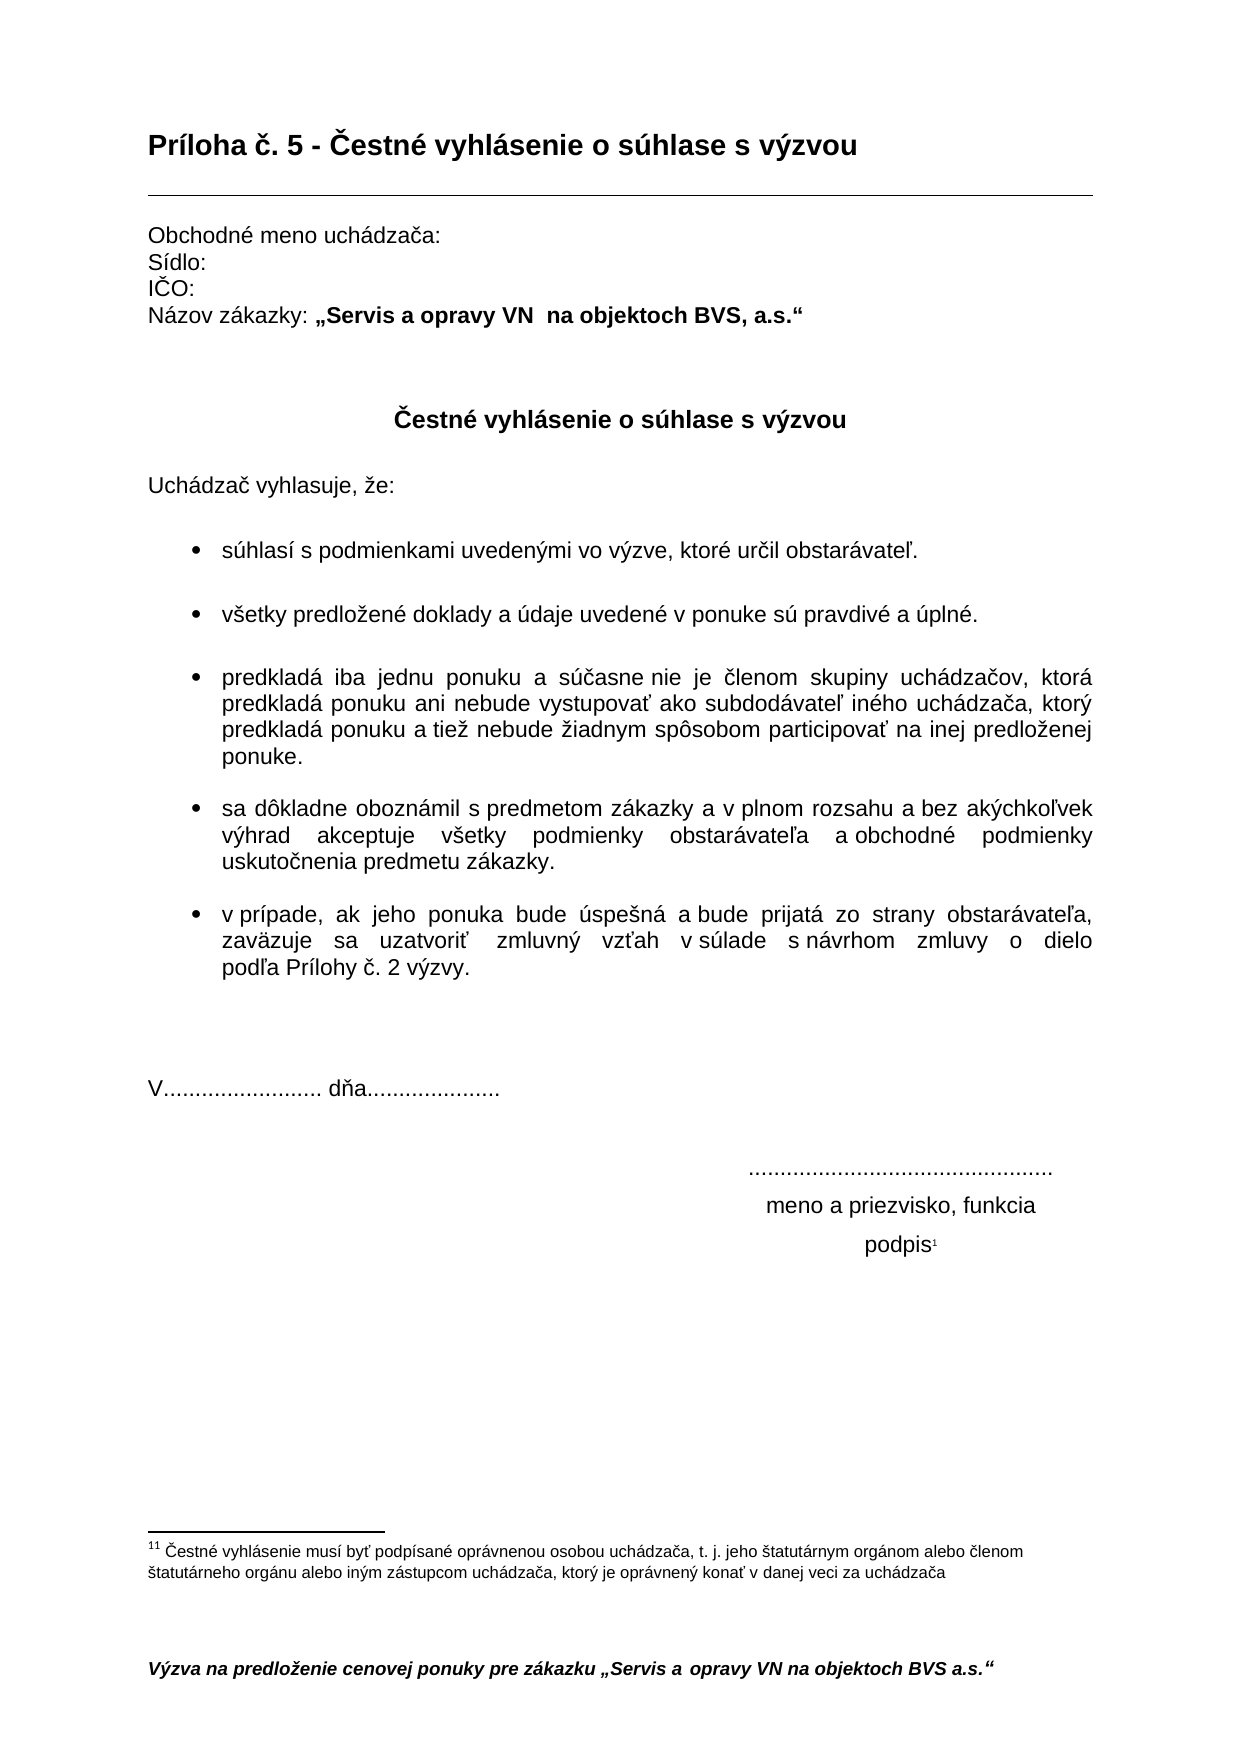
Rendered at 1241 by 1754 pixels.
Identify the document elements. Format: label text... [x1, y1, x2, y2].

list všetky predložené doklady a údaje uvedené v ponuke sú pravdivé a úplné. [192, 601, 1093, 627]
text podpis1 [709, 1231, 1093, 1258]
text V......................... dňa..................... [148, 1074, 1093, 1101]
text Názov zákazky: „Servis a opravy VN na objektoch BVS, a.s.“ [148, 302, 1093, 328]
list predkladá iba jednu ponuku a súčasne nie je členom skupiny uchádzačov, ktorá predkladá ponuku ani nebude vystupovať ako subdodávateľ iného uchádzača, ktorý predkladá ponuku a tiež nebude žiadnym spôsobom participovať na inej predloženej ponuke. [192, 664, 1093, 769]
text ................................................ [709, 1154, 1093, 1180]
text Sídlo: [148, 249, 1093, 275]
list v prípade, ak jeho ponuka bude úspešná a bude prijatá zo strany obstarávateľa, zaväzuje sa uzatvoriť zmluvný vzťah v súlade s návrhom zmluvy o dielo podľa Prílohy č. 2 výzvy. [192, 901, 1093, 980]
text Uchádzač vyhlasuje, že: [148, 472, 1093, 498]
list súhlasí s podmienkami uvedenými vo výzve, ktoré určil obstarávateľ. [192, 537, 1093, 564]
text Príloha č. 5 - Čestné vyhlásenie o súhlase s výzvou [148, 127, 1093, 161]
list sa dôkladne oboznámil s predmetom zákazky a v plnom rozsahu a bez akýchkoľvek výhrad akceptuje všetky podmienky obstarávateľa a obchodné podmienky uskutočnenia predmetu zákazky. [192, 795, 1093, 874]
text IČO: [148, 275, 1093, 302]
text Čestné vyhlásenie o súhlase s výzvou [148, 404, 1093, 433]
text Obchodné meno uchádzača: [148, 222, 1093, 249]
text meno a priezvisko, funkcia [709, 1192, 1093, 1219]
